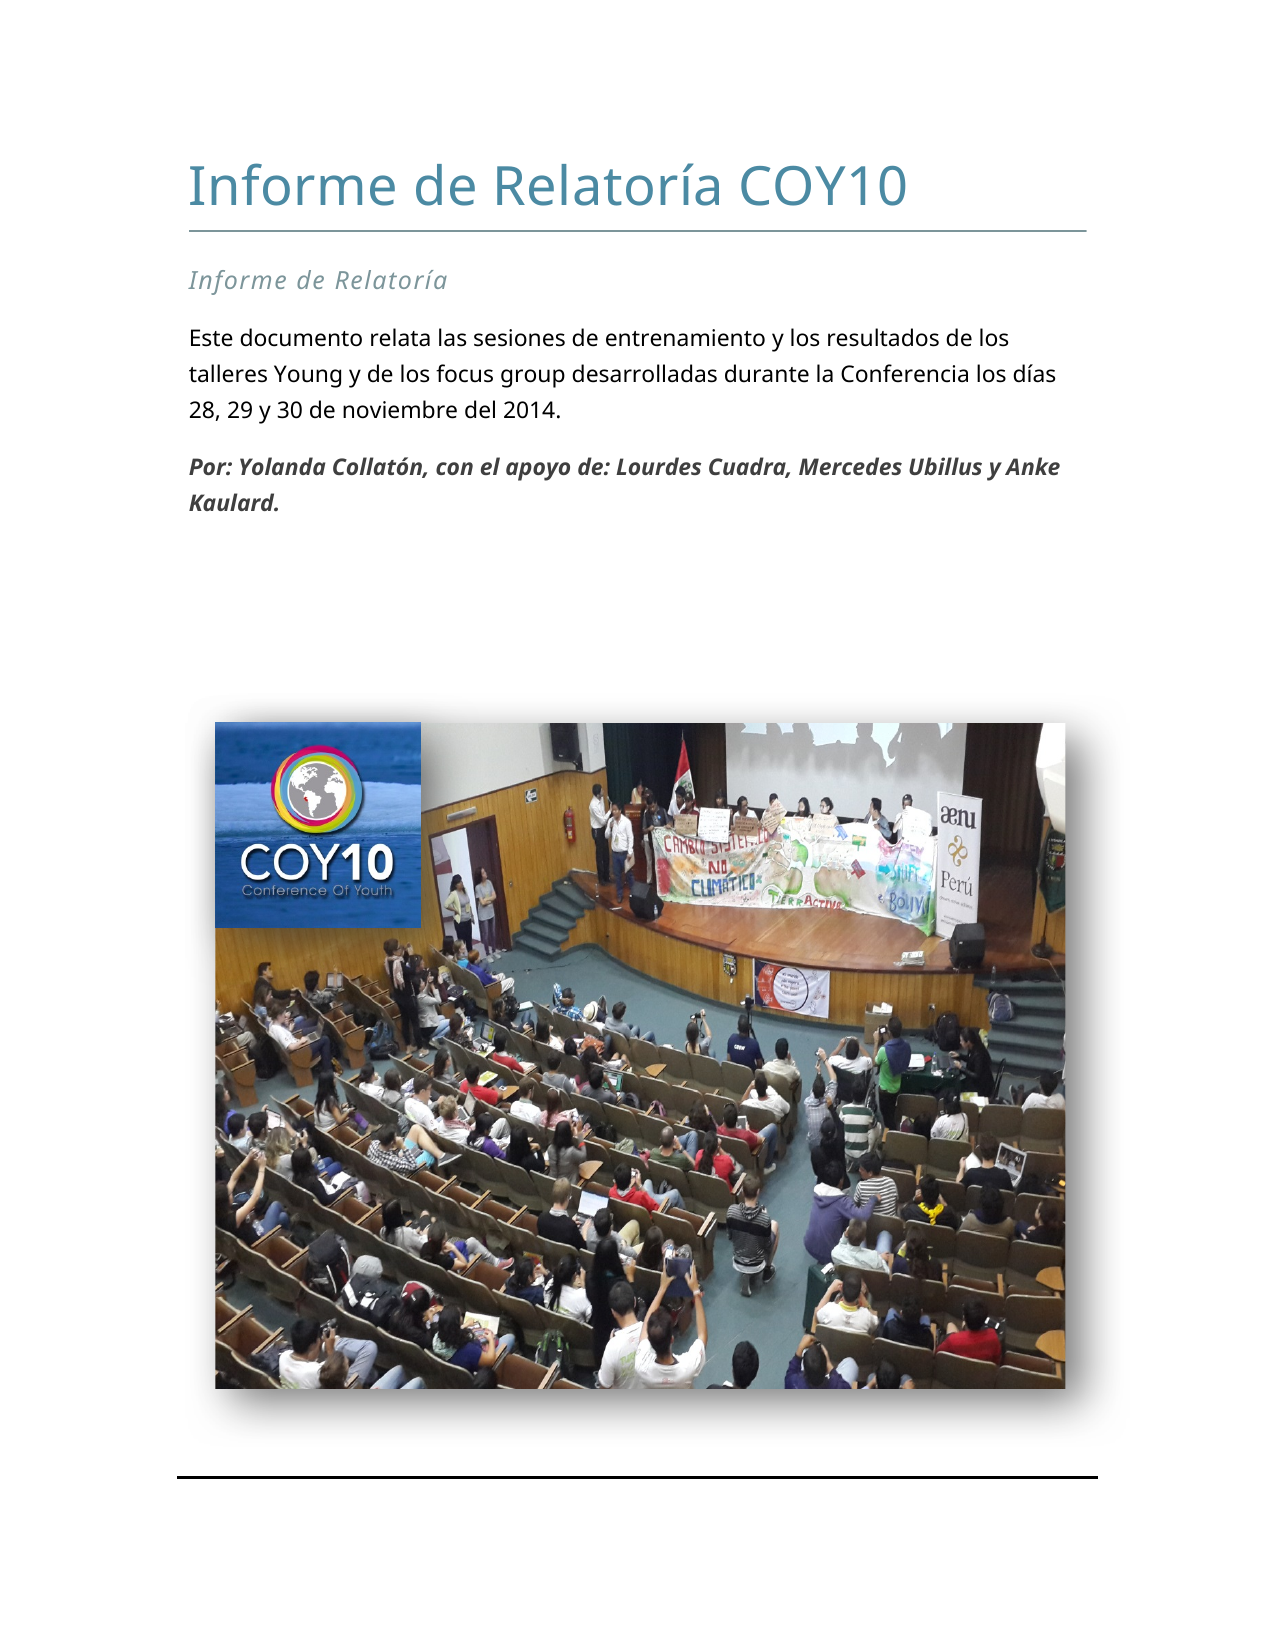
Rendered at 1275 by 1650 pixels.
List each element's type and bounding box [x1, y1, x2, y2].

picture [215, 722, 1066, 1389]
